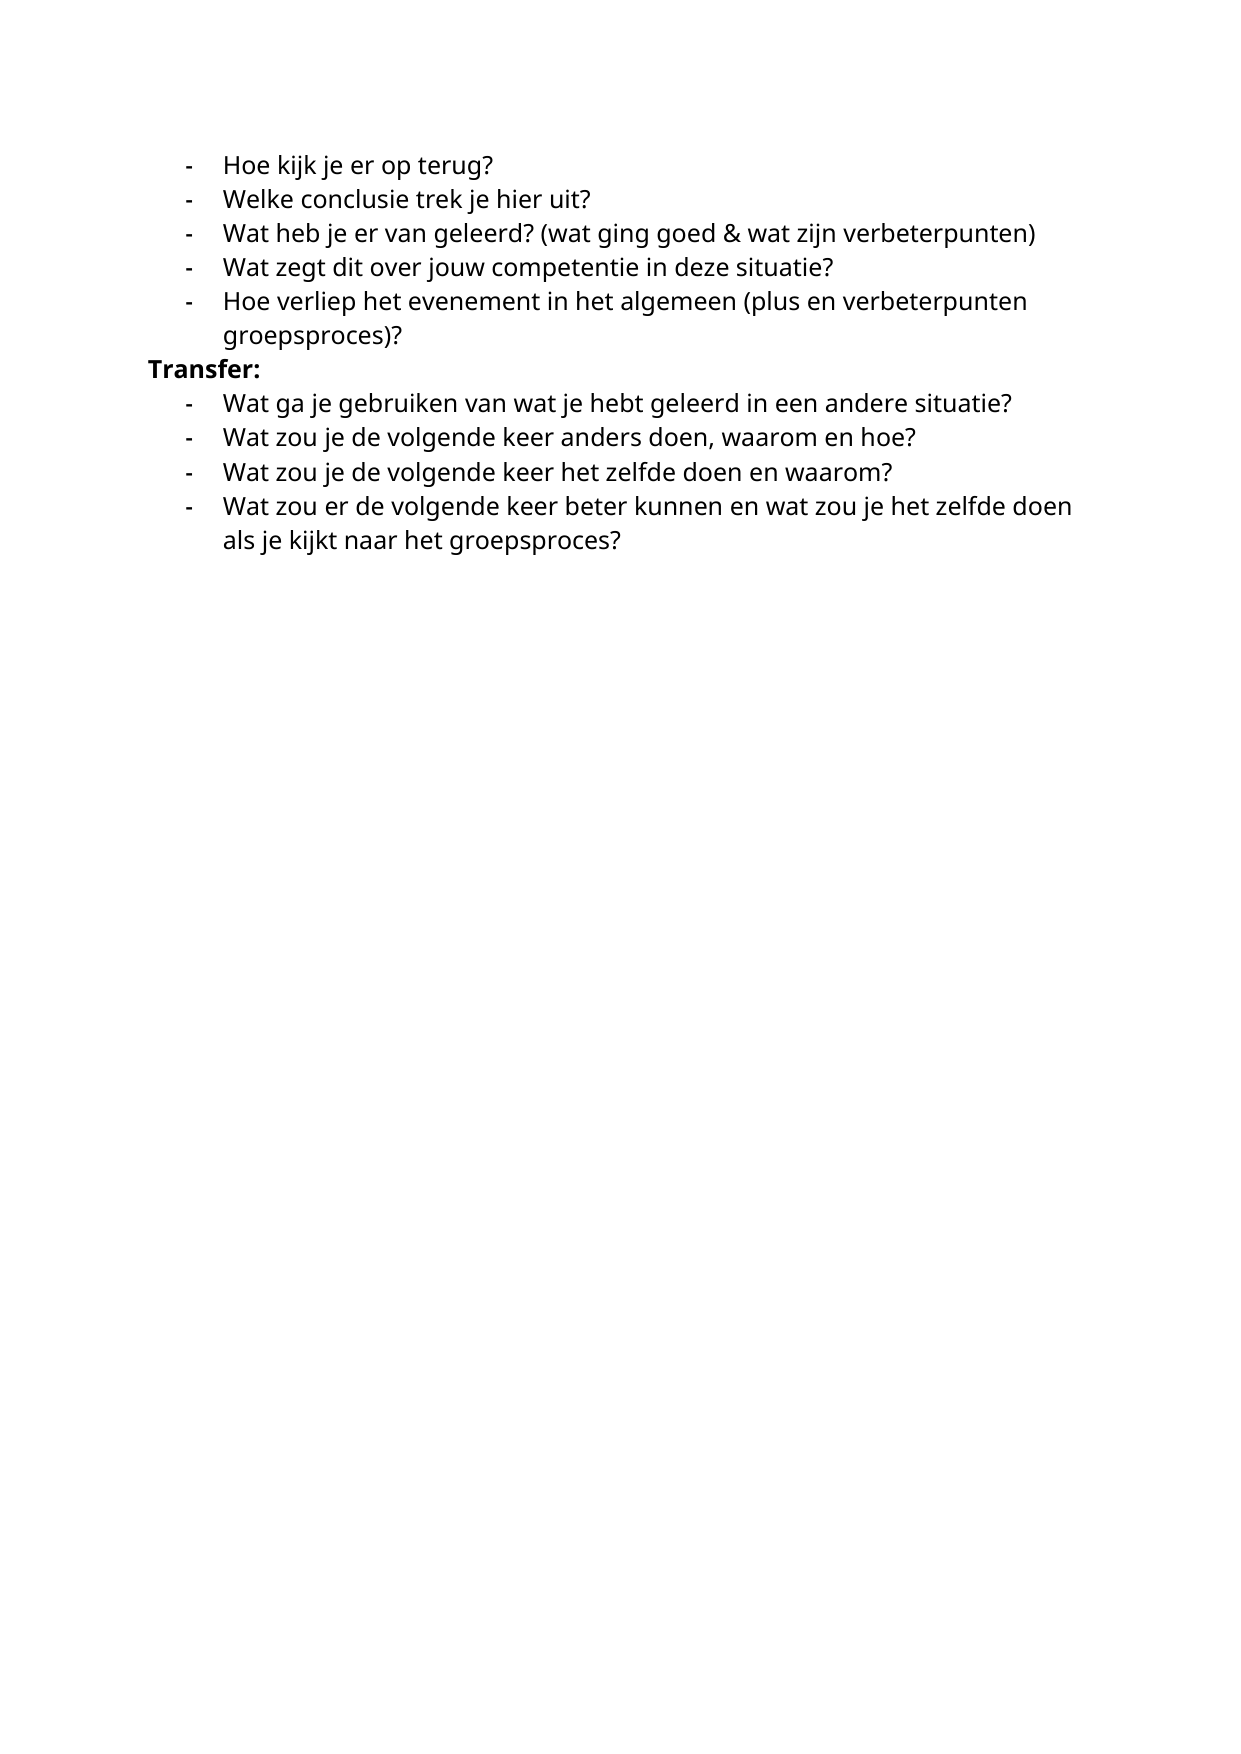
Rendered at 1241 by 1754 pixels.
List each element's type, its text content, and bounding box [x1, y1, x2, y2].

list Wat ga je gebruiken van wat je hebt geleerd in een andere situatie? [185, 386, 1093, 420]
text Transfer: [148, 352, 1093, 386]
list Welke conclusie trek je hier uit? [185, 182, 1093, 216]
list Hoe kijk je er op terug? [185, 148, 1093, 182]
list Wat heb je er van geleerd? (wat ging goed & wat zijn verbeterpunten) [185, 216, 1093, 250]
list Wat zegt dit over jouw competentie in deze situatie? [185, 250, 1093, 284]
list Hoe verliep het evenement in het algemeen (plus en verbeterpunten groepsproces)? [185, 284, 1093, 352]
list Wat zou je de volgende keer anders doen, waarom en hoe? [185, 420, 1093, 454]
list Wat zou er de volgende keer beter kunnen en wat zou je het zelfde doen als je kijkt naar het groepsproces? [185, 488, 1093, 556]
list Wat zou je de volgende keer het zelfde doen en waarom? [185, 454, 1093, 488]
